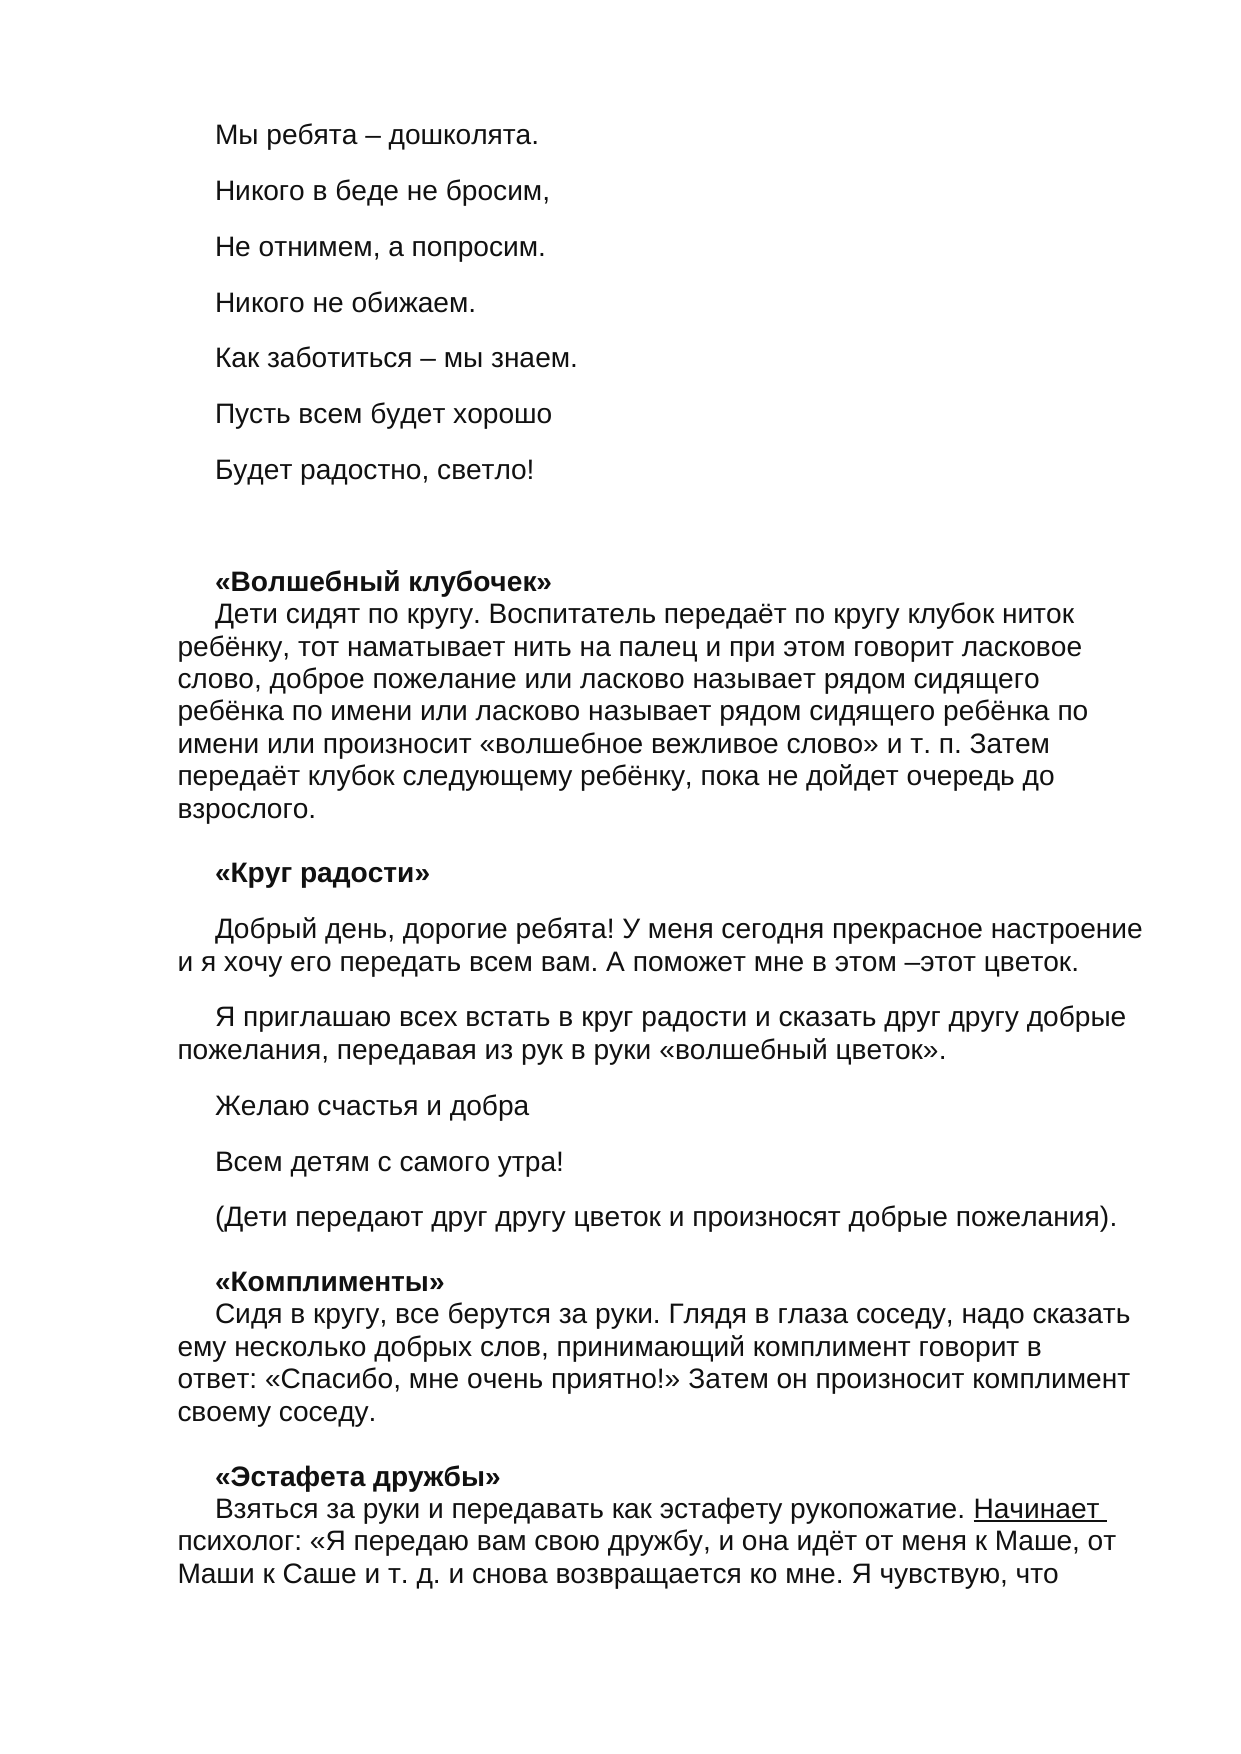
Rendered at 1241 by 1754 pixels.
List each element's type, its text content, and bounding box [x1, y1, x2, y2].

text Я приглашаю всех встать в круг радости и сказать друг другу добрые пожелания, передавая из рук в руки «волшебный цветок». [177, 1000, 1152, 1065]
text (Дети передают друг другу цветок и произносят добрые пожелания). [177, 1200, 1152, 1233]
text Всем детям с самого утра! [177, 1144, 1152, 1177]
text Будет радостно, светло! [177, 453, 1152, 486]
text Сидя в кругу, все берутся за руки. Глядя в глаза соседу, надо сказать ему несколько добрых слов, принимающий комплимент говорит в ответ: «Спасибо, мне очень приятно!» Затем он произносит комплимент своему соседу. [177, 1297, 1152, 1427]
text «Волшебный клубочек» [177, 565, 1152, 597]
text «Комплименты» [177, 1265, 1152, 1297]
text Никого в беде не бросим, [177, 174, 1152, 206]
text Добрый день, дорогие ребята! У меня сегодня прекрасное настроение и я хочу его передать всем вам. А поможет мне в этом –этот цветок. [177, 912, 1152, 977]
text «Круг радости» [177, 856, 1152, 889]
text Желаю счастья и добра [177, 1089, 1152, 1121]
text Мы ребята – дошколята. [177, 118, 1152, 151]
text «Эстафета дружбы» [177, 1459, 1152, 1492]
text Как заботиться – мы знаем. [177, 341, 1152, 374]
text Пусть всем будет хорошо [177, 397, 1152, 430]
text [177, 1492, 1152, 1589]
text Не отнимем, а попросим. [177, 230, 1152, 262]
text Дети сидят по кругу. Воспитатель передаёт по кругу клубок ниток ребёнку, тот наматывает нить на палец и при этом говорит ласковое слово, доброе пожелание или ласково называет рядом сидящего ребёнка по имени или ласково называет рядом сидящего ребёнка по имени или произносит «волшебное вежливое слово» и т. п. Затем передаёт клубок следующему ребёнку, пока не дойдет очередь до взрослого. [177, 597, 1152, 824]
text Никого не обижаем. [177, 286, 1152, 318]
